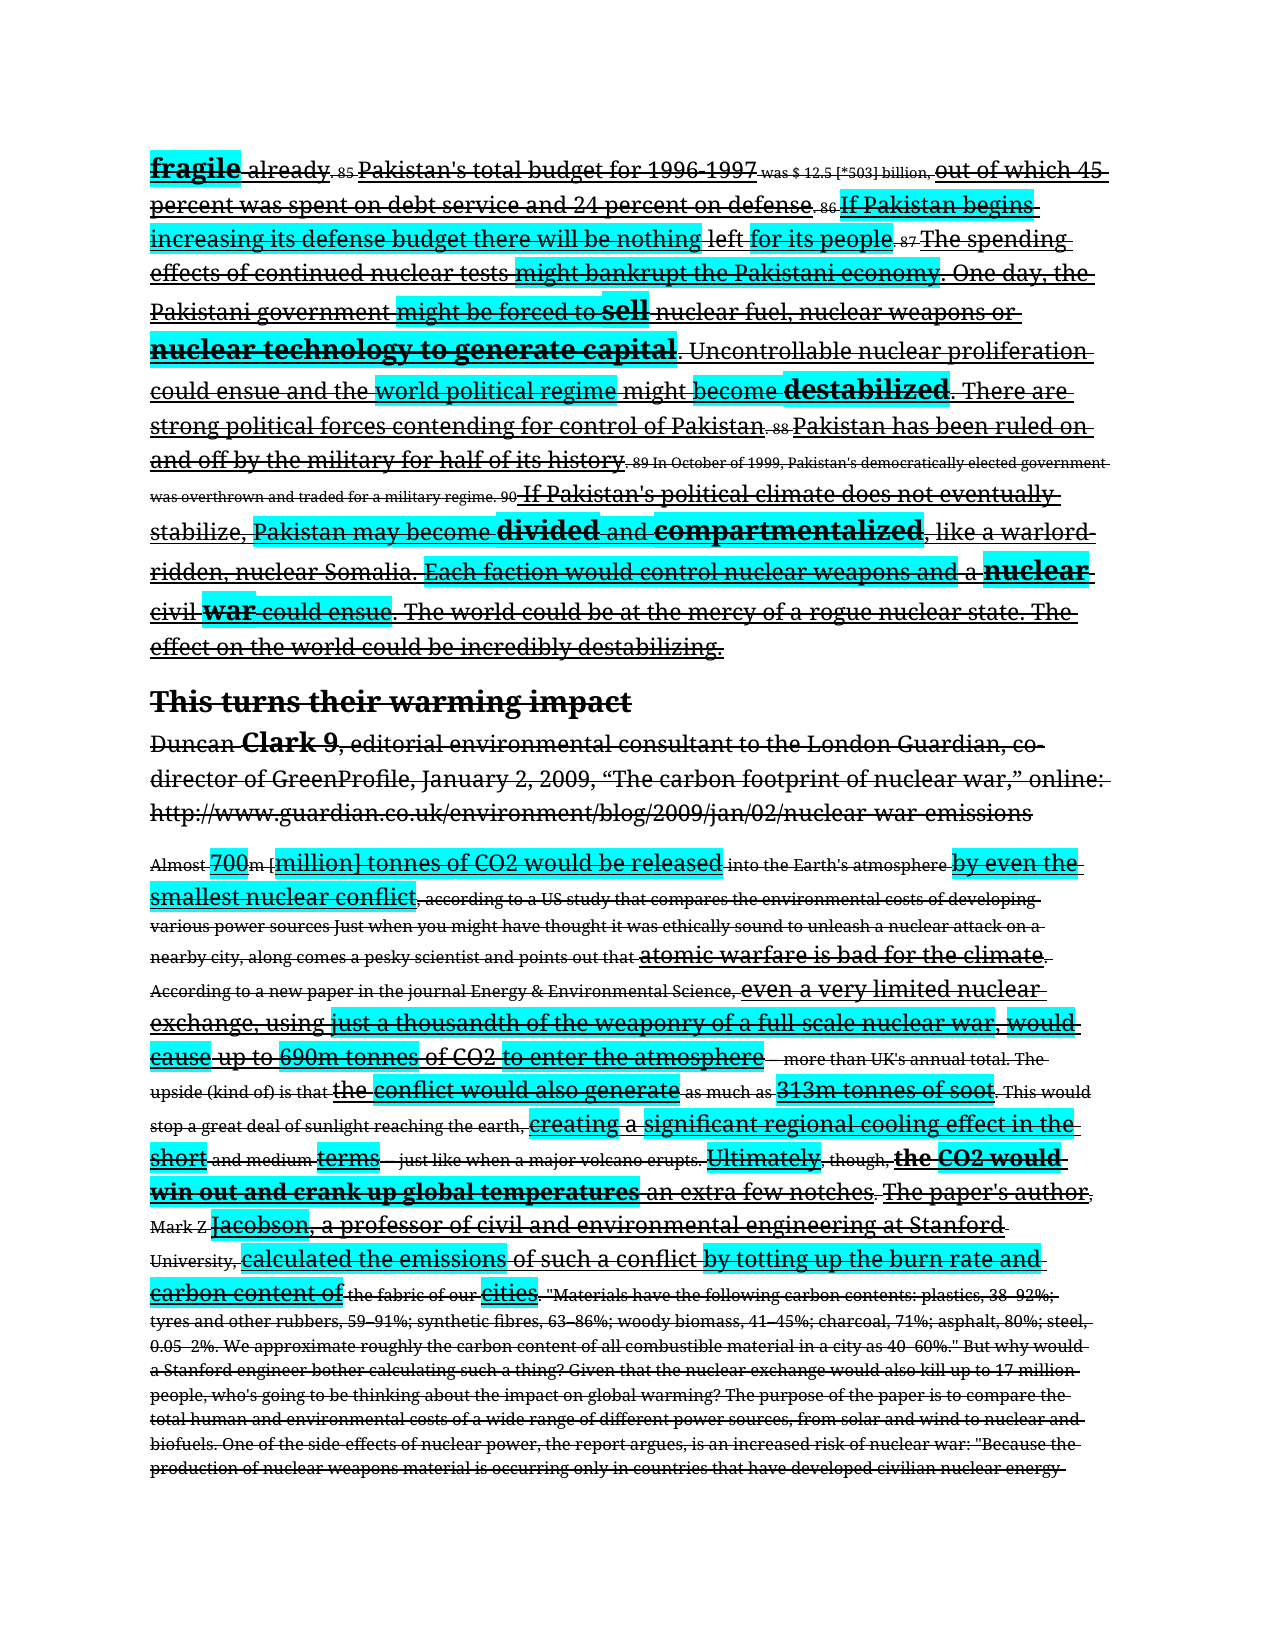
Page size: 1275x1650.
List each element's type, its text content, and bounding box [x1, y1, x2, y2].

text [150, 847, 1095, 1479]
subtitle This turns their warming impact [150, 681, 1125, 721]
text Duncan Clark 9, editorial environmental consultant to the London Guardian, co-director of GreenProfile, January 2, 2009, “The carbon footprint of nuclear war,” online: http://www.guardian.co.uk/environment/blog/2009/jan/02/nuclear-war-emissions [150, 724, 1125, 828]
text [150, 150, 1125, 662]
